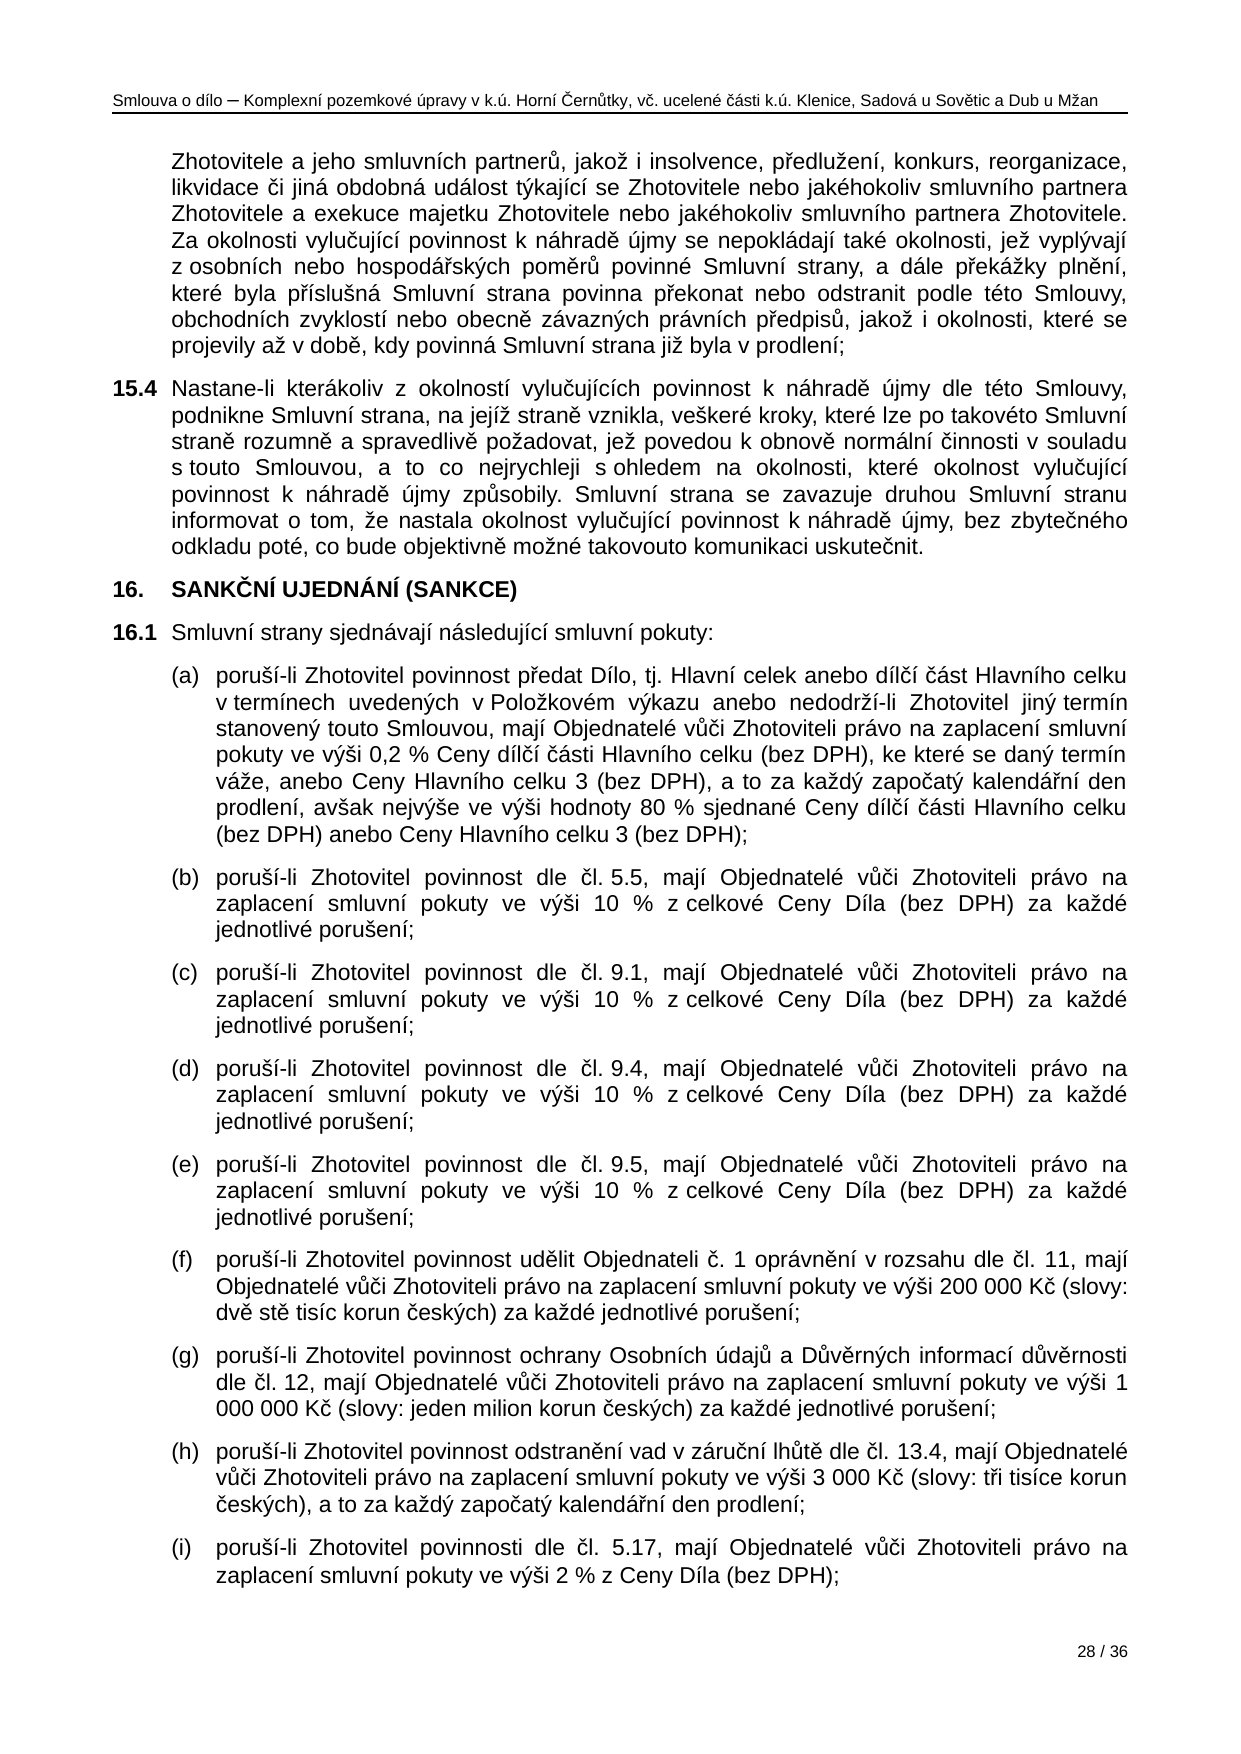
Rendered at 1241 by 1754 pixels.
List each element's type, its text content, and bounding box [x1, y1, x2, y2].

text Smluvní strany sjednávají následující smluvní pokuty: [112, 619, 1128, 646]
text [112, 148, 1128, 358]
text Nastane-li kterákoliv z okolností vylučujících povinnost k náhradě újmy dle této Smlouvy, podnikne Smluvní strana, na jejíž straně vznikla, veškeré kroky, které lze po takovéto Smluvní straně rozumně a spravedlivě požadovat, jež povedou k obnově normální činnosti v souladu s touto Smlouvou, a to co nejrychleji s ohledem na okolnosti, které okolnost vylučující povinnost k náhradě újmy způsobily. Smluvní strana se zavazuje druhou Smluvní stranu informovat o tom, že nastala okolnost vylučující povinnost k náhradě újmy, bez zbytečného odkladu poté, co bude objektivně možné takovouto komunikaci uskutečnit. [112, 375, 1128, 560]
list poruší-li Zhotovitel povinnost dle čl. 9.1, mají Objednatelé vůči Zhotoviteli právo na zaplacení smluvní pokuty ve výši 10 % z celkové Ceny Díla (bez DPH) za každé jednotlivé porušení; [171, 959, 1128, 1038]
list poruší-li Zhotovitel povinnost předat Dílo, tj. Hlavní celek anebo dílčí část Hlavního celku v termínech uvedených v Položkovém výkazu anebo nedodrží-li Zhotovitel jiný termín stanovený touto Smlouvou, mají Objednatelé vůči Zhotoviteli právo na zaplacení smluvní pokuty ve výši 0,2 % Ceny dílčí části Hlavního celku (bez DPH), ke které se daný termín váže, anebo Ceny Hlavního celku 3 (bez DPH), a to za každý započatý kalendářní den prodlení, avšak nejvýše ve výši hodnoty 80 % sjednané Ceny dílčí části Hlavního celku (bez DPH) anebo Ceny Hlavního celku 3 (bez DPH); [171, 662, 1128, 847]
list poruší-li Zhotovitel povinnost dle čl. 9.4, mají Objednatelé vůči Zhotoviteli právo na zaplacení smluvní pokuty ve výši 10 % z celkové Ceny Díla (bez DPH) za každé jednotlivé porušení; [171, 1055, 1128, 1134]
text poruší-li Zhotovitel povinnost ochrany Osobních údajů a Důvěrných informací důvěrnosti dle čl. 12, mají Objednatelé vůči Zhotoviteli právo na zaplacení smluvní pokuty ve výši 1 000 000 Kč (slovy: jeden milion korun českých) za každé jednotlivé porušení; [171, 1342, 1128, 1421]
list poruší-li Zhotovitel povinnost dle čl. 5.5, mají Objednatelé vůči Zhotoviteli právo na zaplacení smluvní pokuty ve výši 10 % z celkové Ceny Díla (bez DPH) za každé jednotlivé porušení; [171, 863, 1128, 943]
text poruší-li Zhotovitel povinnost odstranění vad v záruční lhůtě dle čl. 13.4, mají Objednatelé vůči Zhotoviteli právo na zaplacení smluvní pokuty ve výši 3 000 Kč (slovy: tři tisíce korun českých), a to za každý započatý kalendářní den prodlení; [171, 1438, 1128, 1517]
text poruší-li Zhotovitel povinnosti dle čl. 5.17, mají Objednatelé vůči Zhotoviteli právo na zaplacení smluvní pokuty ve výši 2 % z Ceny Díla (bez DPH); [171, 1534, 1128, 1588]
text Sankční ujednání (SANKCE) [112, 576, 1128, 603]
list poruší-li Zhotovitel povinnost dle čl. 9.5, mají Objednatelé vůči Zhotoviteli právo na zaplacení smluvní pokuty ve výši 10 % z celkové Ceny Díla (bez DPH) za každé jednotlivé porušení; [171, 1151, 1128, 1230]
text poruší-li Zhotovitel povinnost udělit Objednateli č. 1 oprávnění v rozsahu dle čl. 11, mají Objednatelé vůči Zhotoviteli právo na zaplacení smluvní pokuty ve výši 200 000 Kč (slovy: dvě stě tisíc korun českých) za každé jednotlivé porušení; [171, 1246, 1128, 1326]
